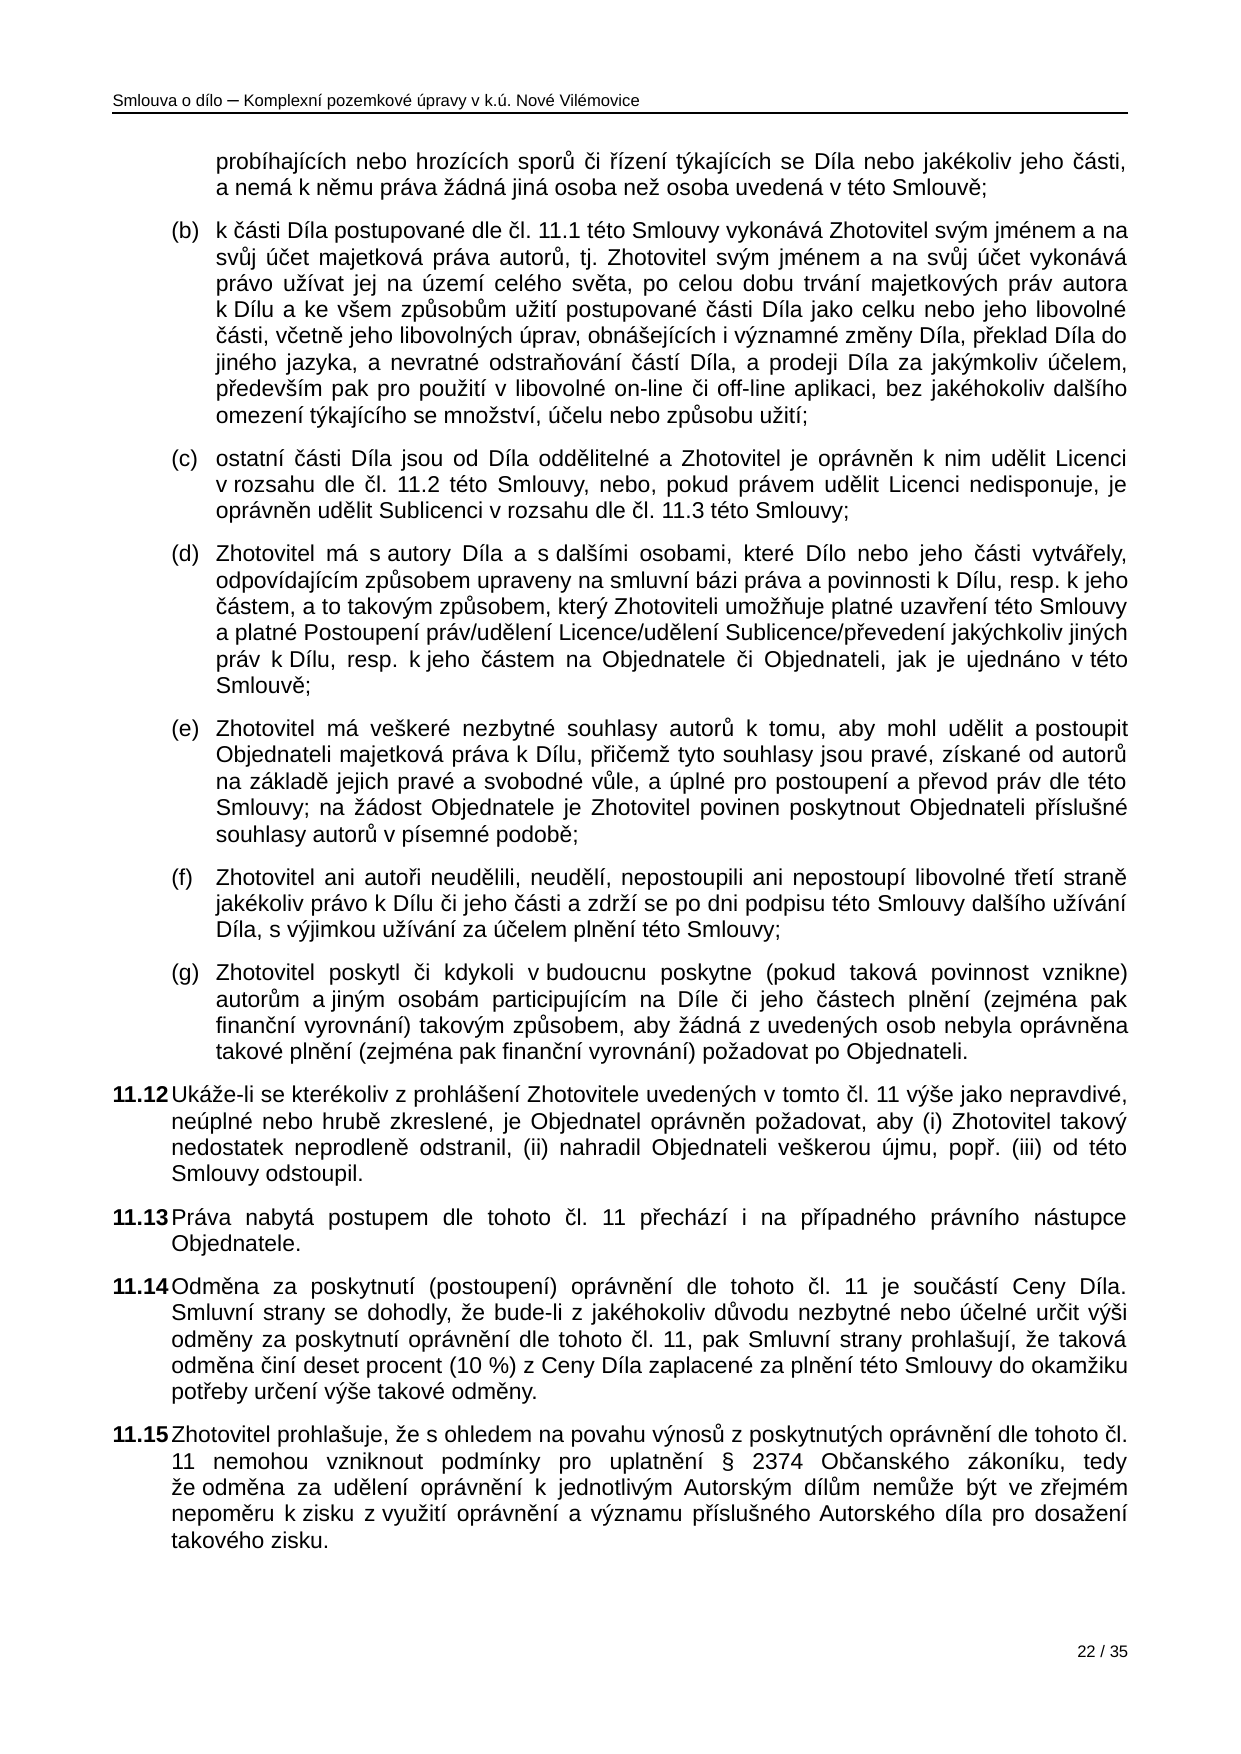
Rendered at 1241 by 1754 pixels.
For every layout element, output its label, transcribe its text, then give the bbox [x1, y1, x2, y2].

text Ukáže-li se kterékoliv z prohlášení Zhotovitele uvedených v tomto čl. 11 výše jako nepravdivé, neúplné nebo hrubě zkreslené, je Objednatel oprávněn požadovat, aby (i) Zhotovitel takový nedostatek neprodleně odstranil, (ii) nahradil Objednateli veškerou újmu, popř. (iii) od této Smlouvy odstoupil. [112, 1081, 1128, 1187]
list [171, 148, 1128, 200]
text ostatní části Díla jsou od Díla oddělitelné a Zhotovitel je oprávněn k nim udělit Licenci v rozsahu dle čl. 11.2 této Smlouvy, nebo, pokud právem udělit Licenci nedisponuje, je oprávněn udělit Sublicenci v rozsahu dle čl. 11.3 této Smlouvy; [171, 444, 1128, 524]
text Práva nabytá postupem dle tohoto čl. 11 přechází i na případného právního nástupce Objednatele. [112, 1203, 1128, 1256]
text k části Díla postupované dle čl. 11.1 této Smlouvy vykonává Zhotovitel svým jménem a na svůj účet majetková práva autorů, tj. Zhotovitel svým jménem a na svůj účet vykonává právo užívat jej na území celého světa, po celou dobu trvání majetkových práv autora k Dílu a ke všem způsobům užití postupované části Díla jako celku nebo jeho libovolné části, včetně jeho libovolných úprav, obnášejících i významné změny Díla, překlad Díla do jiného jazyka, a nevratné odstraňování částí Díla, a prodeji Díla za jakýmkoliv účelem, především pak pro použití v libovolné on-line či off-line aplikaci, bez jakéhokoliv dalšího omezení týkajícího se množství, účelu nebo způsobu užití; [171, 217, 1128, 428]
text Zhotovitel má s autory Díla a s dalšími osobami, které Dílo nebo jeho části vytvářely, odpovídajícím způsobem upraveny na smluvní bázi práva a povinnosti k Dílu, resp. k jeho částem, a to takovým způsobem, který Zhotoviteli umožňuje platné uzavření této Smlouvy a platné Postoupení práv/udělení Licence/udělení Sublicence/převedení jakýchkoliv jiných práv k Dílu, resp. k jeho částem na Objednatele či Objednateli, jak je ujednáno v této Smlouvě; [171, 540, 1128, 698]
text Zhotovitel poskytl či kdykoli v budoucnu poskytne (pokud taková povinnost vznikne) autorům a jiným osobám participujícím na Díle či jeho částech plnění (zejména pak finanční vyrovnání) takovým způsobem, aby žádná z uvedených osob nebyla oprávněna takové plnění (zejména pak finanční vyrovnání) požadovat po Objednateli. [171, 959, 1128, 1065]
text Zhotovitel ani autoři neudělili, neudělí, nepostoupili ani nepostoupí libovolné třetí straně jakékoliv právo k Dílu či jeho části a zdrží se po dni podpisu této Smlouvy dalšího užívání Díla, s výjimkou užívání za účelem plnění této Smlouvy; [171, 863, 1128, 943]
text Odměna za poskytnutí (postoupení) oprávnění dle tohoto čl. 11 je součástí Ceny Díla. Smluvní strany se dohodly, že bude-li z jakéhokoliv důvodu nezbytné nebo účelné určit výši odměny za poskytnutí oprávnění dle tohoto čl. 11, pak Smluvní strany prohlašují, že taková odměna činí deset procent (10 %) z Ceny Díla zaplacené za plnění této Smlouvy do okamžiku potřeby určení výše takové odměny. [112, 1273, 1128, 1404]
text Zhotovitel prohlašuje, že s ohledem na povahu výnosů z poskytnutých oprávnění dle tohoto čl. 11 nemohou vzniknout podmínky pro uplatnění § 2374 Občanského zákoníku, tedy že odměna za udělení oprávnění k jednotlivým Autorským dílům nemůže být ve zřejmém nepoměru k zisku z využití oprávnění a významu příslušného Autorského díla pro dosažení takového zisku. [112, 1421, 1128, 1553]
text Zhotovitel má veškeré nezbytné souhlasy autorů k tomu, aby mohl udělit a postoupit Objednateli majetková práva k Dílu, přičemž tyto souhlasy jsou pravé, získané od autorů na základě jejich pravé a svobodné vůle, a úplné pro postoupení a převod práv dle této Smlouvy; na žádost Objednatele je Zhotovitel povinen poskytnout Objednateli příslušné souhlasy autorů v písemné podobě; [171, 715, 1128, 847]
